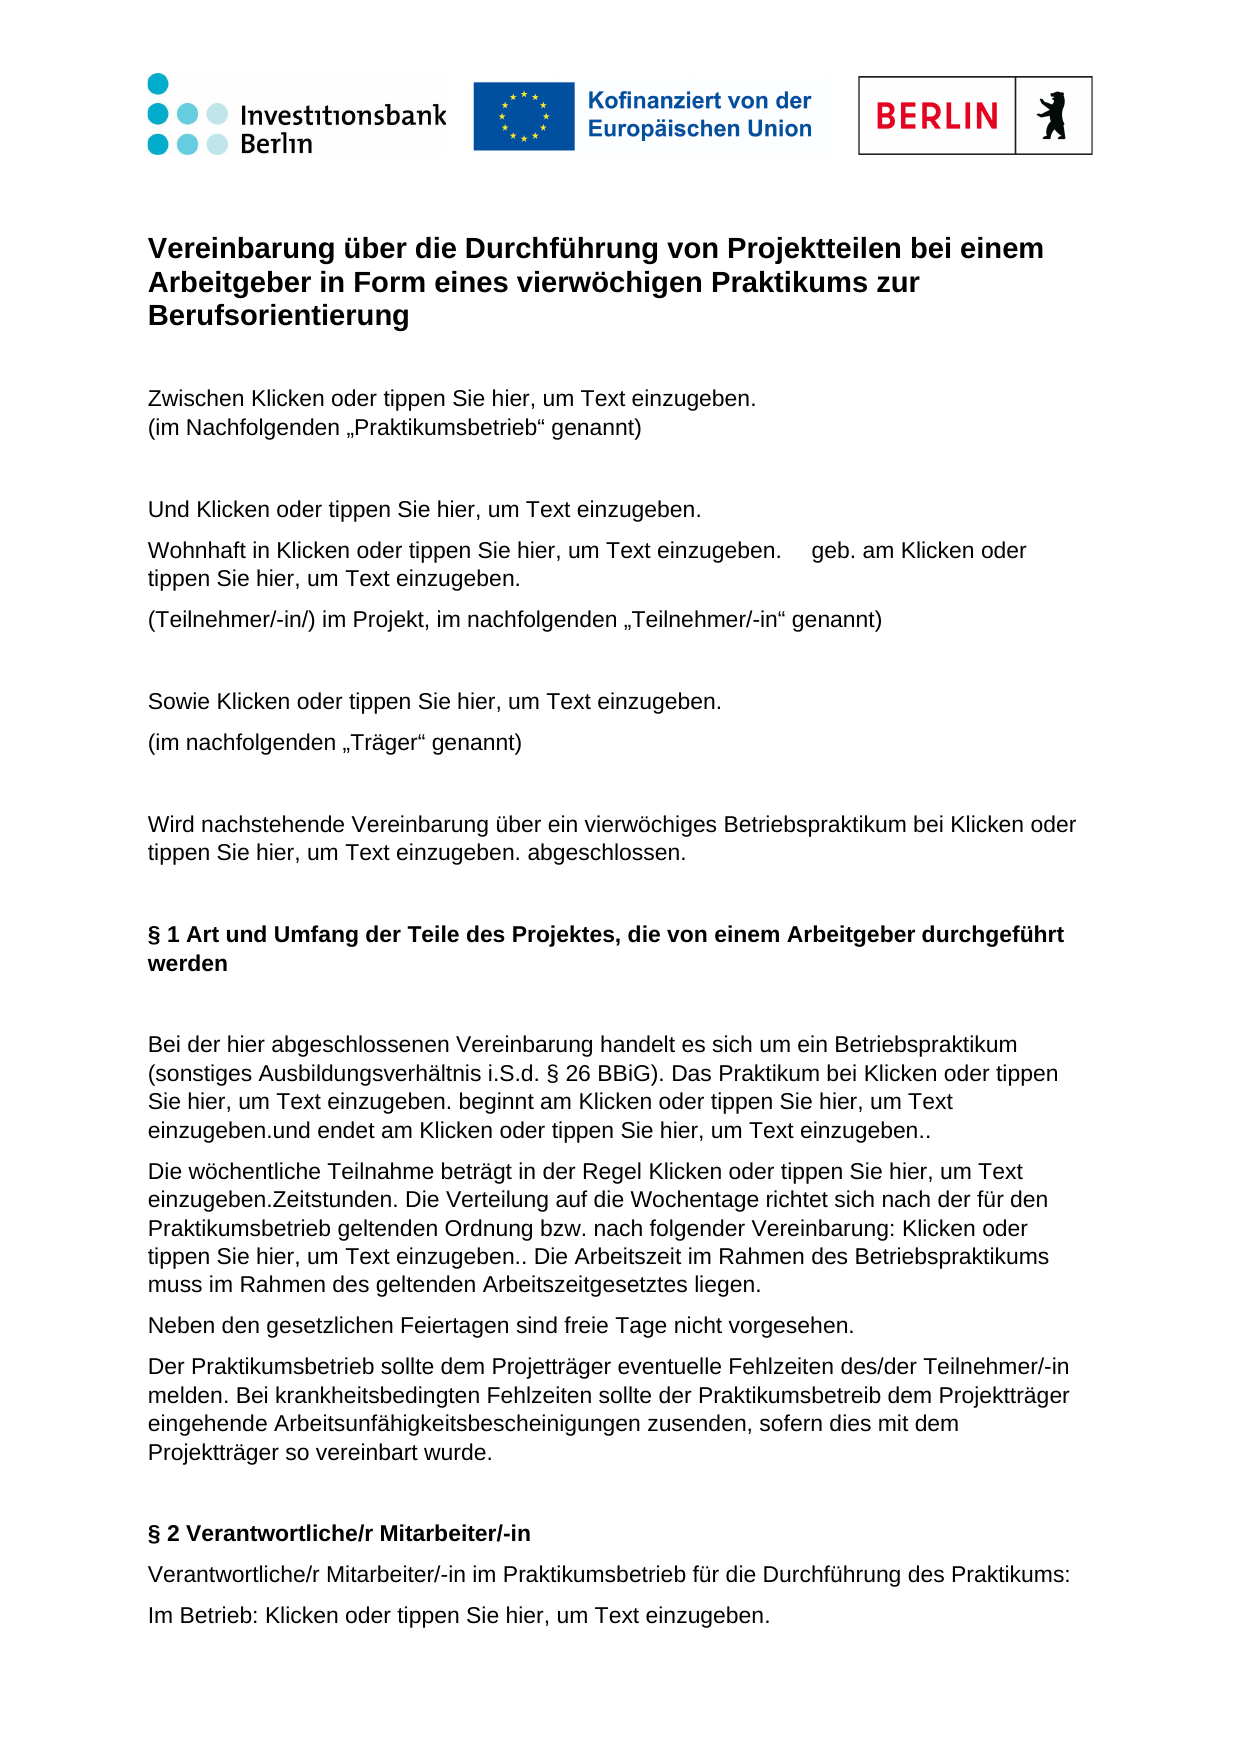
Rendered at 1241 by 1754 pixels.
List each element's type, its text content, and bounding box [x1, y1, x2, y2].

text Der Praktikumsbetrieb sollte dem Projetträger eventuelle Fehlzeiten des/der Teilnehmer/-in melden. Bei krankheitsbedingten Fehlzeiten sollte der Praktikumsbetreib dem Projektträger eingehende Arbeitsunfähigkeitsbescheinigungen zusenden, sofern dies mit dem Projektträger so vereinbart wurde. [148, 1353, 1093, 1465]
text (im nachfolgenden „Träger“ genannt) [148, 729, 1093, 755]
text Und [148, 496, 1093, 522]
text Wird nachstehende Vereinbarung über ein vierwöchiges Betriebspraktikum bei abgeschlossen. [148, 811, 1093, 866]
text Sowie [148, 688, 1093, 714]
picture [858, 76, 1093, 155]
picture [147, 73, 447, 155]
text § 1 Art und Umfang der Teile des Projektes, die von einem Arbeitgeber durchgeführt werden [148, 921, 1093, 976]
text § 2 Verantwortliche/r Mitarbeiter/-in [148, 1520, 1093, 1547]
text Verantwortliche/r Mitarbeiter/-in im Praktikumsbetrieb für die Durchführung des Praktikums: [148, 1561, 1093, 1588]
text Im Betrieb: [148, 1602, 1093, 1629]
text (Teilnehmer/-in/) im Projekt, im nachfolgenden „Teilnehmer/-in“ genannt) [148, 606, 1093, 632]
picture [469, 78, 832, 155]
text Bei der hier abgeschlossenen Vereinbarung handelt es sich um ein Betriebspraktikum (sonstiges Ausbildungsverhältnis i.S.d. § 26 BBiG). Das Praktikum bei beginnt am und endet am . [148, 1031, 1093, 1143]
text Wohnhaft in geb. am [148, 537, 1093, 591]
text Die wöchentliche Teilnahme beträgt in der Regel Zeitstunden. Die Verteilung auf die Wochentage richtet sich nach der für den Praktikumsbetrieb geltenden Ordnung bzw. nach folgender Vereinbarung: . Die Arbeitszeit im Rahmen des Betriebspraktikums muss im Rahmen des geltenden Arbeitszeitgesetztes liegen. [148, 1158, 1093, 1298]
subtitle Vereinbarung über die Durchführung von Projektteilen bei einem Arbeitgeber in Form eines vierwöchigen Praktikums zur Berufsorientierung [148, 231, 1093, 332]
text Neben den gesetzlichen Feiertagen sind freie Tage nicht vorgesehen. [148, 1312, 1093, 1339]
text Zwischen (im Nachfolgenden „Praktikumsbetrieb“ genannt) [148, 385, 1093, 440]
